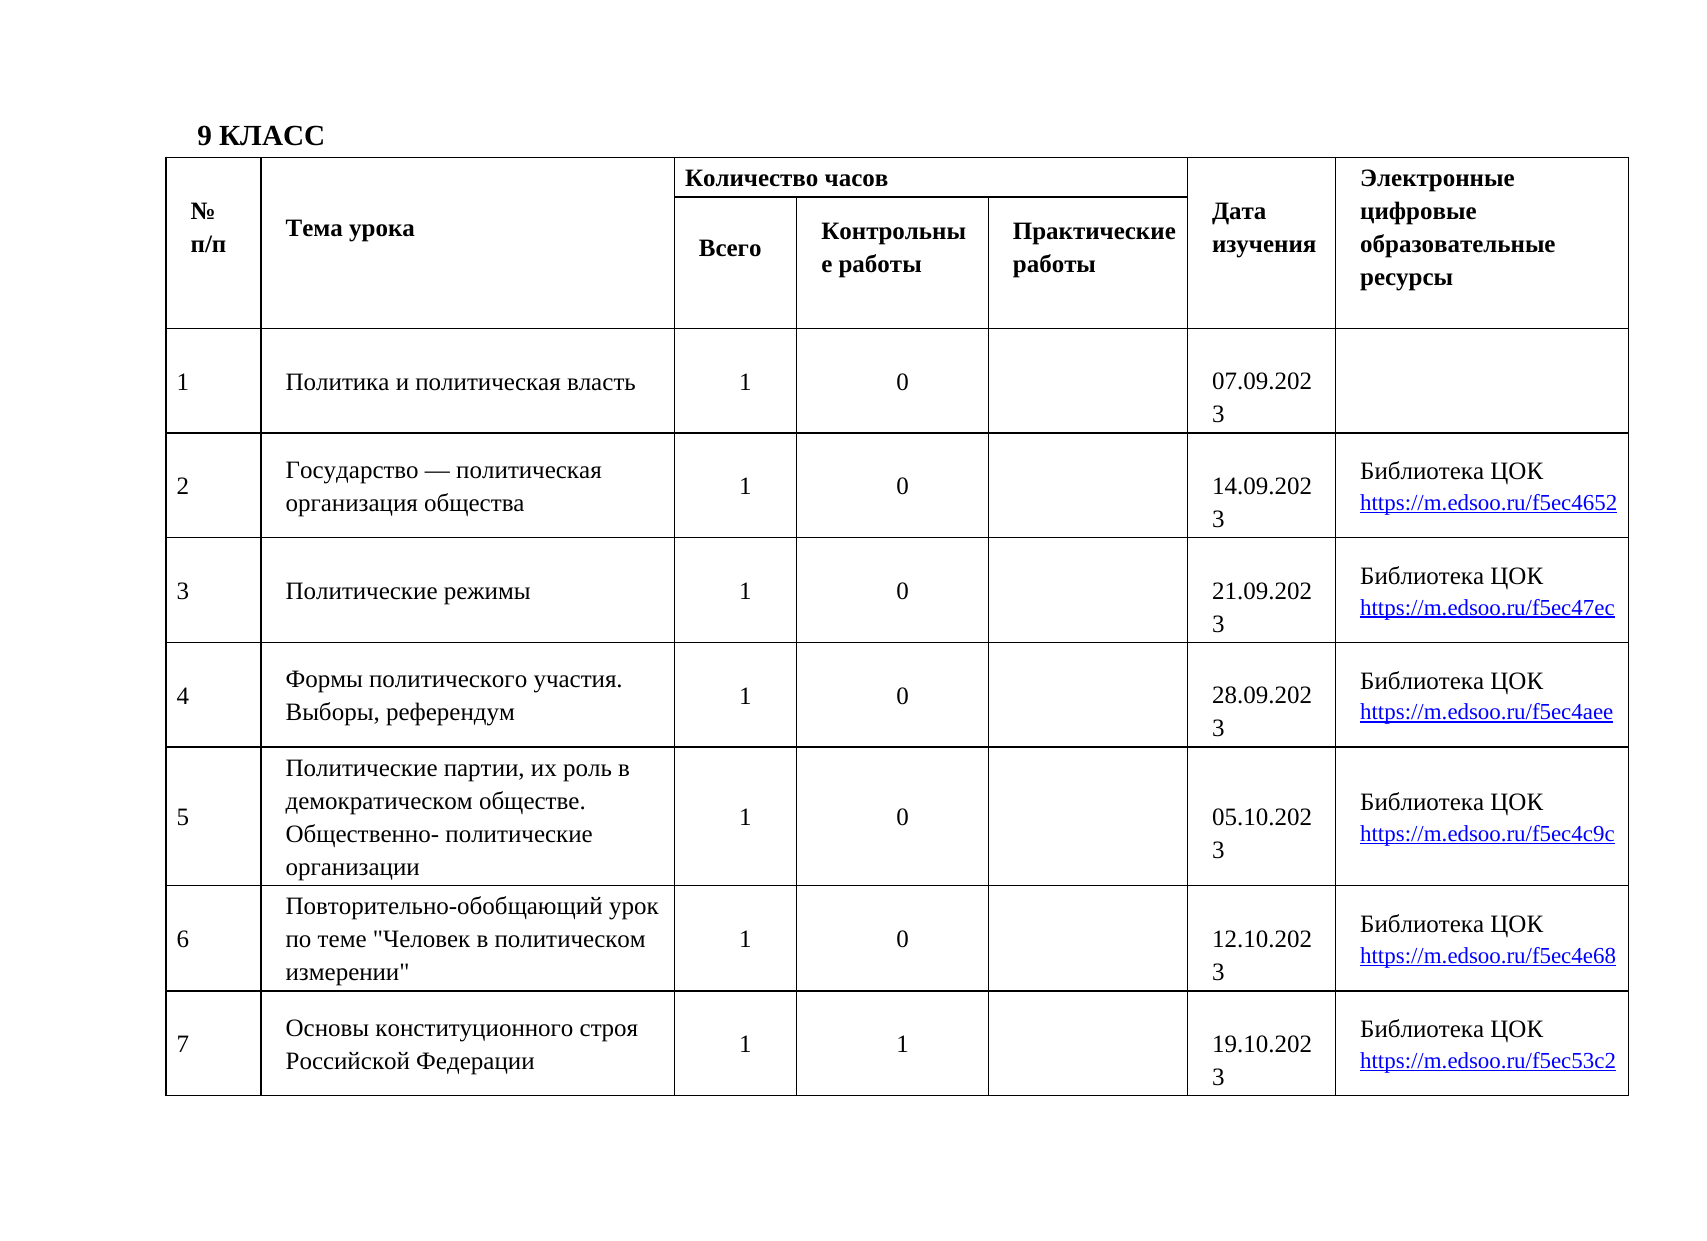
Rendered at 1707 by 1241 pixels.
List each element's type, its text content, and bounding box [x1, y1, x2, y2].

table_header № п/п [167, 158, 260, 327]
table_cell Политические партии, их роль в демократическом обществе. Общественно- политические организации [262, 748, 674, 884]
table_cell 1 [797, 992, 988, 1095]
table_header Количество часов [675, 158, 1187, 196]
table_cell 1 [675, 538, 796, 641]
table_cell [262, 992, 674, 1095]
table_cell Библиотека ЦОК https://m.edsoo.ru/f5ec53c2 [1336, 992, 1628, 1095]
table_cell Библиотека ЦОК https://m.edsoo.ru/f5ec4aee [1336, 643, 1628, 746]
table_cell [989, 992, 1187, 1095]
table_header Электронные цифровые образовательные ресурсы [1336, 158, 1628, 327]
table_cell [989, 643, 1187, 746]
table_cell [989, 329, 1187, 432]
table_cell [989, 434, 1187, 537]
table_cell [1336, 329, 1628, 432]
table_cell Практические работы [989, 198, 1187, 327]
table_cell Библиотека ЦОК https://m.edsoo.ru/f5ec4c9c [1336, 748, 1628, 884]
table_cell [989, 886, 1187, 990]
table_cell Библиотека ЦОК https://m.edsoo.ru/f5ec4e68 [1336, 886, 1628, 990]
table_cell 1 [675, 329, 796, 432]
table_cell 6 [167, 886, 260, 990]
table_cell 1 [675, 992, 796, 1095]
table_cell [989, 538, 1187, 641]
table_cell 21.09.2023 [1188, 538, 1335, 641]
text 9 КЛАСС [190, 118, 1618, 152]
table_cell Библиотека ЦОК https://m.edsoo.ru/f5ec47ec [1336, 538, 1628, 641]
table_cell 05.10.2023 [1188, 748, 1335, 884]
table_cell Политика и политическая власть [262, 329, 674, 432]
table_header Дата изучения [1188, 158, 1335, 327]
table_cell 5 [167, 748, 260, 884]
table_cell 1 [675, 886, 796, 990]
table_cell 0 [797, 329, 988, 432]
table_cell 1 [675, 748, 796, 884]
table_cell 14.09.2023 [1188, 434, 1335, 537]
table_cell 4 [167, 643, 260, 746]
table_header Тема урока [262, 158, 674, 327]
table_cell 0 [797, 748, 988, 884]
table_cell 19.10.2023 [1188, 992, 1335, 1095]
table_cell 12.10.2023 [1188, 886, 1335, 990]
table_cell 1 [675, 434, 796, 537]
table_cell Повторительно-обобщающий урок по теме "Человек в политическом измерении" [262, 886, 674, 990]
table_cell Библиотека ЦОК https://m.edsoo.ru/f5ec4652 [1336, 434, 1628, 537]
table_cell 0 [797, 886, 988, 990]
table_cell 1 [167, 329, 260, 432]
table_cell Государство — политическая организация общества [262, 434, 674, 537]
table_cell Контрольные работы [797, 198, 988, 327]
table_cell 0 [797, 434, 988, 537]
table_cell 0 [797, 538, 988, 641]
table_cell Политические режимы [262, 538, 674, 641]
table_cell 3 [167, 538, 260, 641]
table_cell [989, 748, 1187, 884]
table_cell 2 [167, 434, 260, 537]
table_cell 7 [167, 992, 260, 1095]
table_cell Формы политического участия. Выборы, референдум [262, 643, 674, 746]
table_cell 1 [675, 643, 796, 746]
table_cell 07.09.2023 [1188, 329, 1335, 432]
table_cell Всего [675, 198, 796, 327]
table_cell 0 [797, 643, 988, 746]
table_cell 28.09.2023 [1188, 643, 1335, 746]
